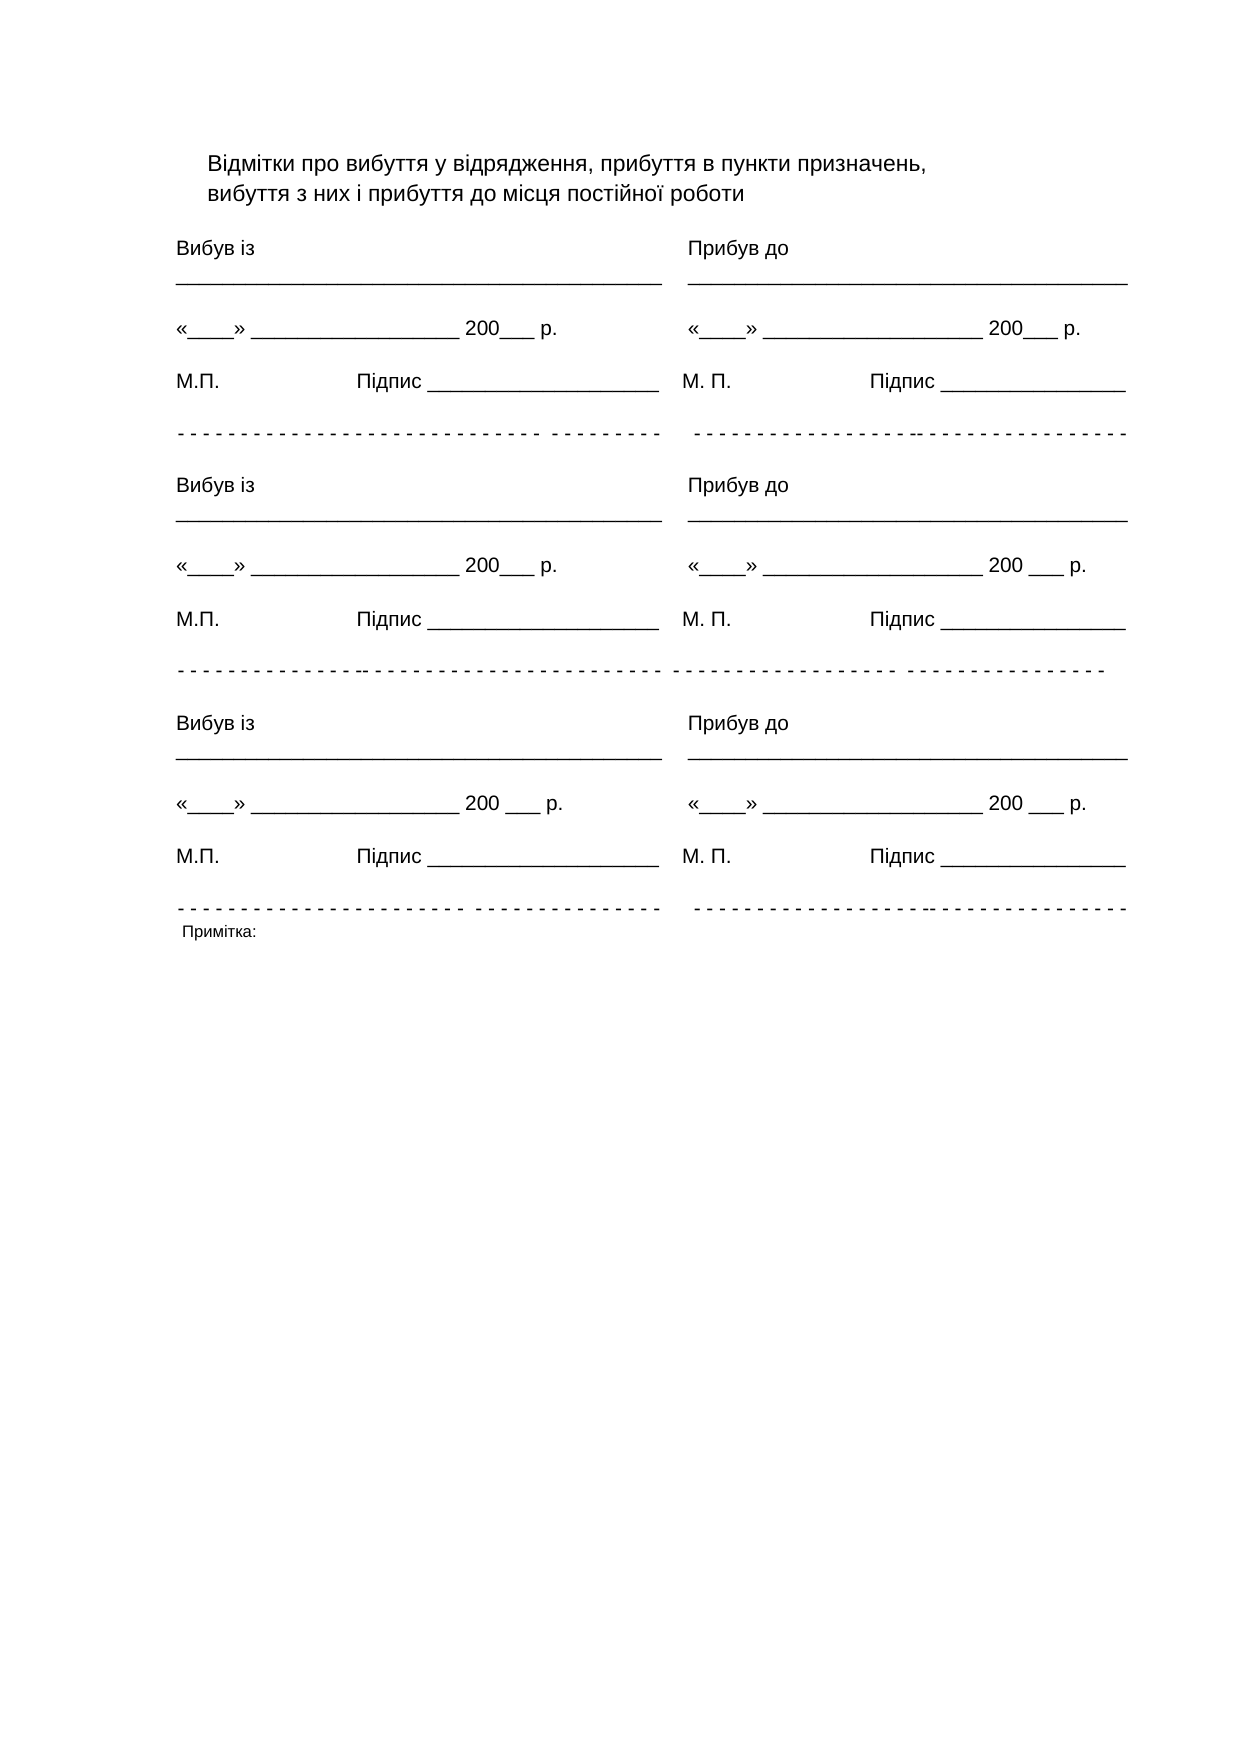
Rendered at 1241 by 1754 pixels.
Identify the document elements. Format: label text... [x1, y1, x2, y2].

text Відмітки про вибуття у відрядження, прибуття в пункти призначень, вибуття з них і прибуття до місця постійної роботи [207, 150, 951, 206]
text Примітка: [177, 922, 1181, 941]
text Вибув із Прибув до [176, 473, 1181, 497]
list - - - - - - - - - - - - - - - - - - - - - - - - - - - - - - - - - - - - - - - - - - - - - - - - - - - - - - -- - - - - - - - - - - - - - - - - [177, 421, 1181, 445]
text «____» __________________ 200___ р. «____» ___________________ 200 ___ р. [176, 553, 1181, 577]
text М.П. Підпис ____________________ М. П. Підпис ________________ [176, 844, 1181, 868]
text __________________________________________ ______________________________________ [176, 499, 1181, 523]
list - - - - - - - - - - - - - -- - - - - - - - - - - - - - - - - - - - - - - - - - - - - - - - - - - - - - - - - - - - - - - - - - - - - - - - - - [177, 658, 1181, 682]
text Вибув із Прибув до [176, 236, 1181, 260]
text Вибув із Прибув до [176, 711, 1181, 735]
text «____» __________________ 200___ р. «____» ___________________ 200___ р. [176, 316, 1181, 339]
list - - - - - - - - - - - - - - - - - - - - - - - - - - - - - - - - - - - - - - - - - - - - - - - - - - - - - - - -- - - - - - - - - - - - - - - - [177, 896, 1181, 920]
text __________________________________________ ______________________________________ [176, 262, 1181, 286]
text М.П. Підпис ____________________ М. П. Підпис ________________ [176, 607, 1181, 631]
text «____» __________________ 200 ___ р. «____» ___________________ 200 ___ р. [176, 791, 1181, 814]
text __________________________________________ ______________________________________ [176, 737, 1181, 761]
text М.П. Підпис ____________________ М. П. Підпис ________________ [176, 369, 1181, 393]
